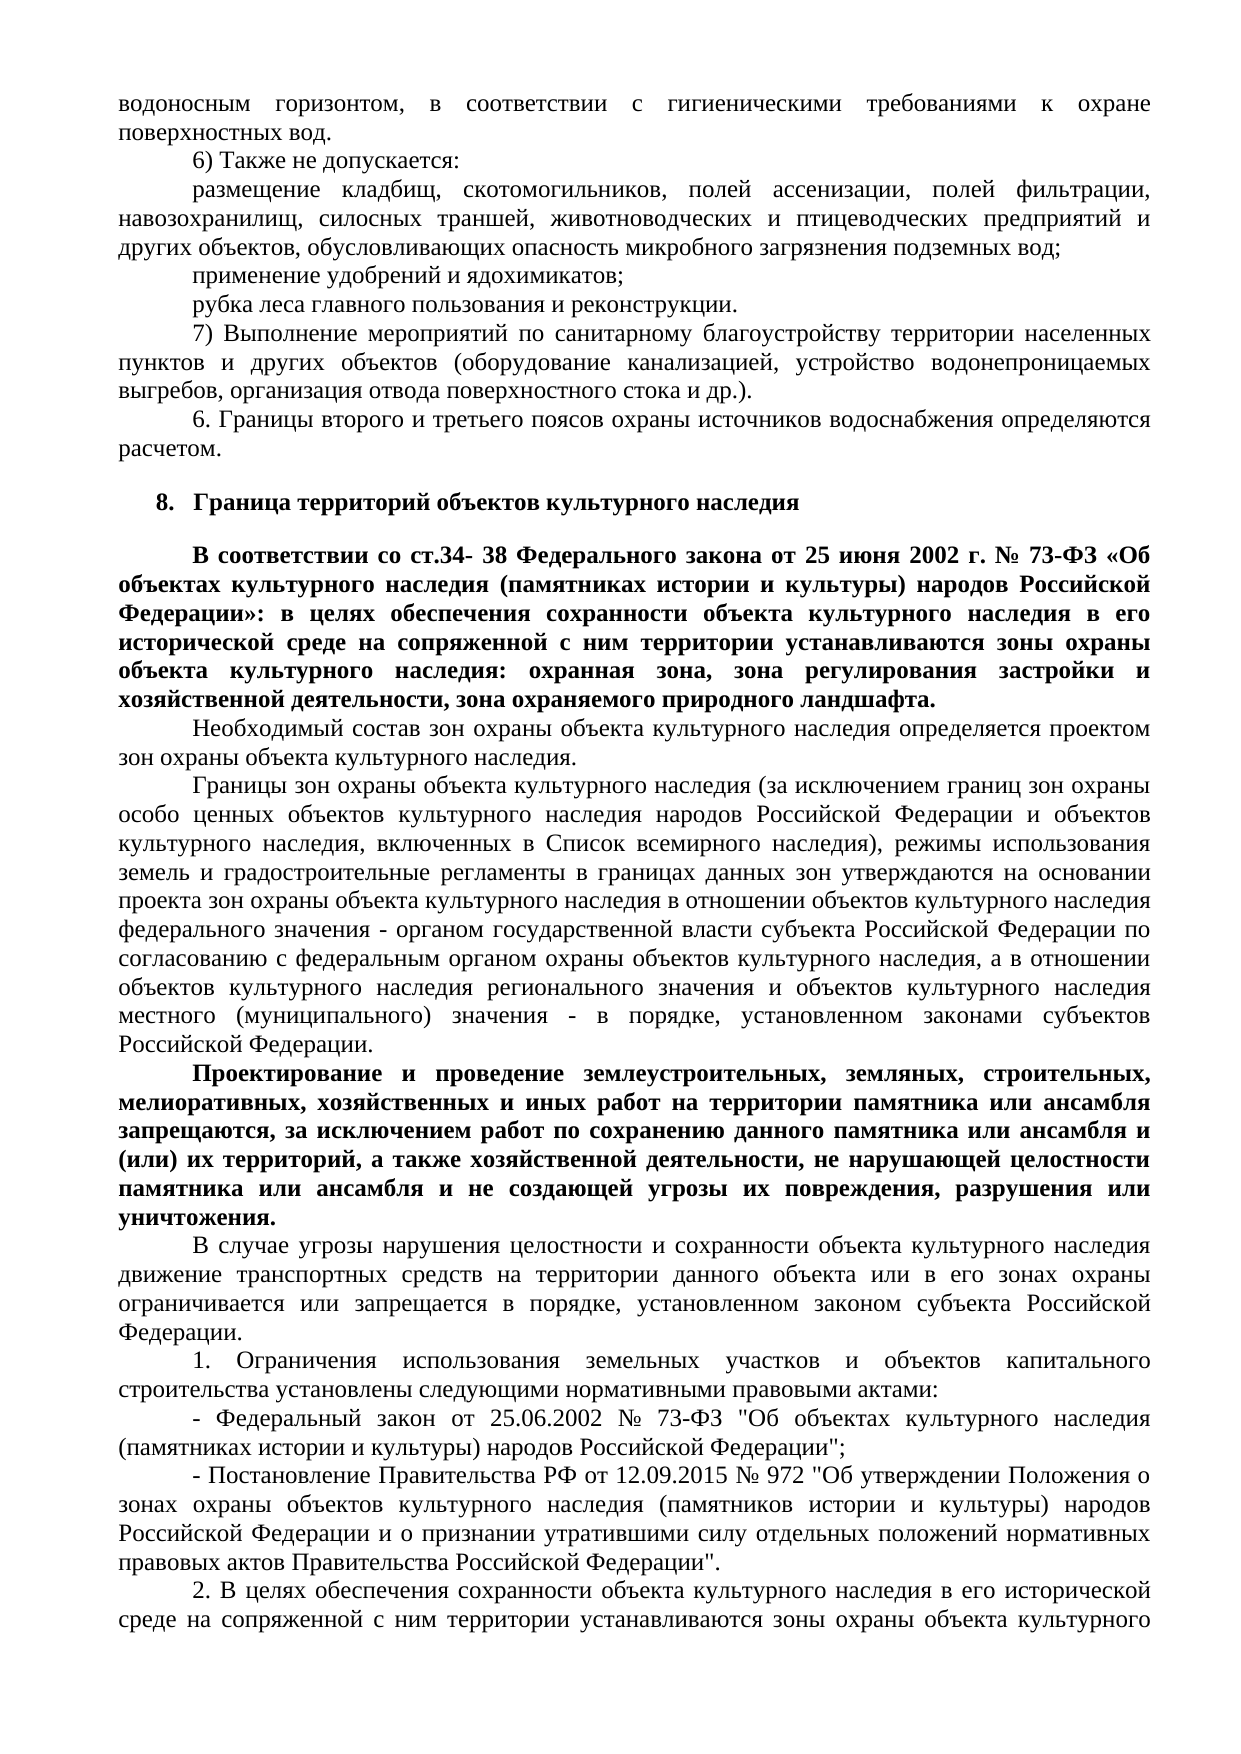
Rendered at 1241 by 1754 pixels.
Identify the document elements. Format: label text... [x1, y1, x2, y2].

text 7) Выполнение мероприятий по санитарному благоустройству территории населенных пунктов и других объектов (оборудование канализацией, устройство водонепроницаемых выгребов, организация отвода поверхностного стока и др.). [118, 318, 1152, 404]
subtitle Граница территорий объектов культурного наследия [156, 487, 1152, 515]
text 6. Границы второго и третьего поясов охраны источников водоснабжения определяются расчетом. [118, 404, 1152, 462]
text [118, 88, 1152, 145]
text В случае угрозы нарушения целостности и сохранности объекта культурного наследия движение транспортных средств на территории данного объекта или в его зонах охраны ограничивается или запрещается в порядке, установленном законом субъекта Российской Федерации. [118, 1230, 1152, 1345]
text применение удобрений и ядохимикатов; [118, 260, 1152, 289]
text - Постановление Правительства РФ от 12.09.2015 № 972 "Об утверждении Положения о зонах охраны объектов культурного наследия (памятников истории и культуры) народов Российской Федерации и о признании утратившими силу отдельных положений нормативных правовых актов Правительства Российской Федерации". [118, 1460, 1152, 1575]
text размещение кладбищ, скотомогильников, полей ассенизации, полей фильтрации, навозохранилищ, силосных траншей, животноводческих и птицеводческих предприятий и других объектов, обусловливающих опасность микробного загрязнения подземных вод; [118, 174, 1152, 260]
text Проектирование и проведение землеустроительных, земляных, строительных, мелиоративных, хозяйственных и иных работ на территории памятника или ансамбля запрещаются, за исключением работ по сохранению данного памятника или ансамбля и (или) их территорий, а также хозяйственной деятельности, не нарушающей целостности памятника или ансамбля и не создающей угрозы их повреждения, разрушения или уничтожения. [118, 1058, 1152, 1230]
text 6) Также не допускается: [118, 145, 1152, 174]
text Необходимый состав зон охраны объекта культурного наследия определяется проектом зон охраны объекта культурного наследия. [118, 713, 1152, 770]
text Границы зон охраны объекта культурного наследия (за исключением границ зон охраны особо ценных объектов культурного наследия народов Российской Федерации и объектов культурного наследия, включенных в Список всемирного наследия), режимы использования земель и градостроительные регламенты в границах данных зон утверждаются на основании проекта зон охраны объекта культурного наследия в отношении объектов культурного наследия федерального значения - органом государственной власти субъекта Российской Федерации по согласованию с федеральным органом охраны объектов культурного наследия, а в отношении объектов культурного наследия регионального значения и объектов культурного наследия местного (муниципального) значения - в порядке, установленном законами субъектов Российской Федерации. [118, 770, 1152, 1058]
text рубка леса главного пользования и реконструкции. [118, 289, 1152, 318]
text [118, 1575, 1152, 1633]
text - Федеральный закон от 25.06.2002 № 73-ФЗ "Об объектах культурного наследия (памятниках истории и культуры) народов Российской Федерации"; [118, 1403, 1152, 1460]
text 1. Ограничения использования земельных участков и объектов капитального строительства установлены следующими нормативными правовыми актами: [118, 1345, 1152, 1403]
text В соответствии со ст.34- 38 Федерального закона от 25 июня 2002 г. № 73-ФЗ «Об объектах культурного наследия (памятниках истории и культуры) народов Российской Федерации»: в целях обеспечения сохранности объекта культурного наследия в его исторической среде на сопряженной с ним территории устанавливаются зоны охраны объекта культурного наследия: охранная зона, зона регулирования застройки и хозяйственной деятельности, зона охраняемого природного ландшафта. [118, 540, 1152, 713]
